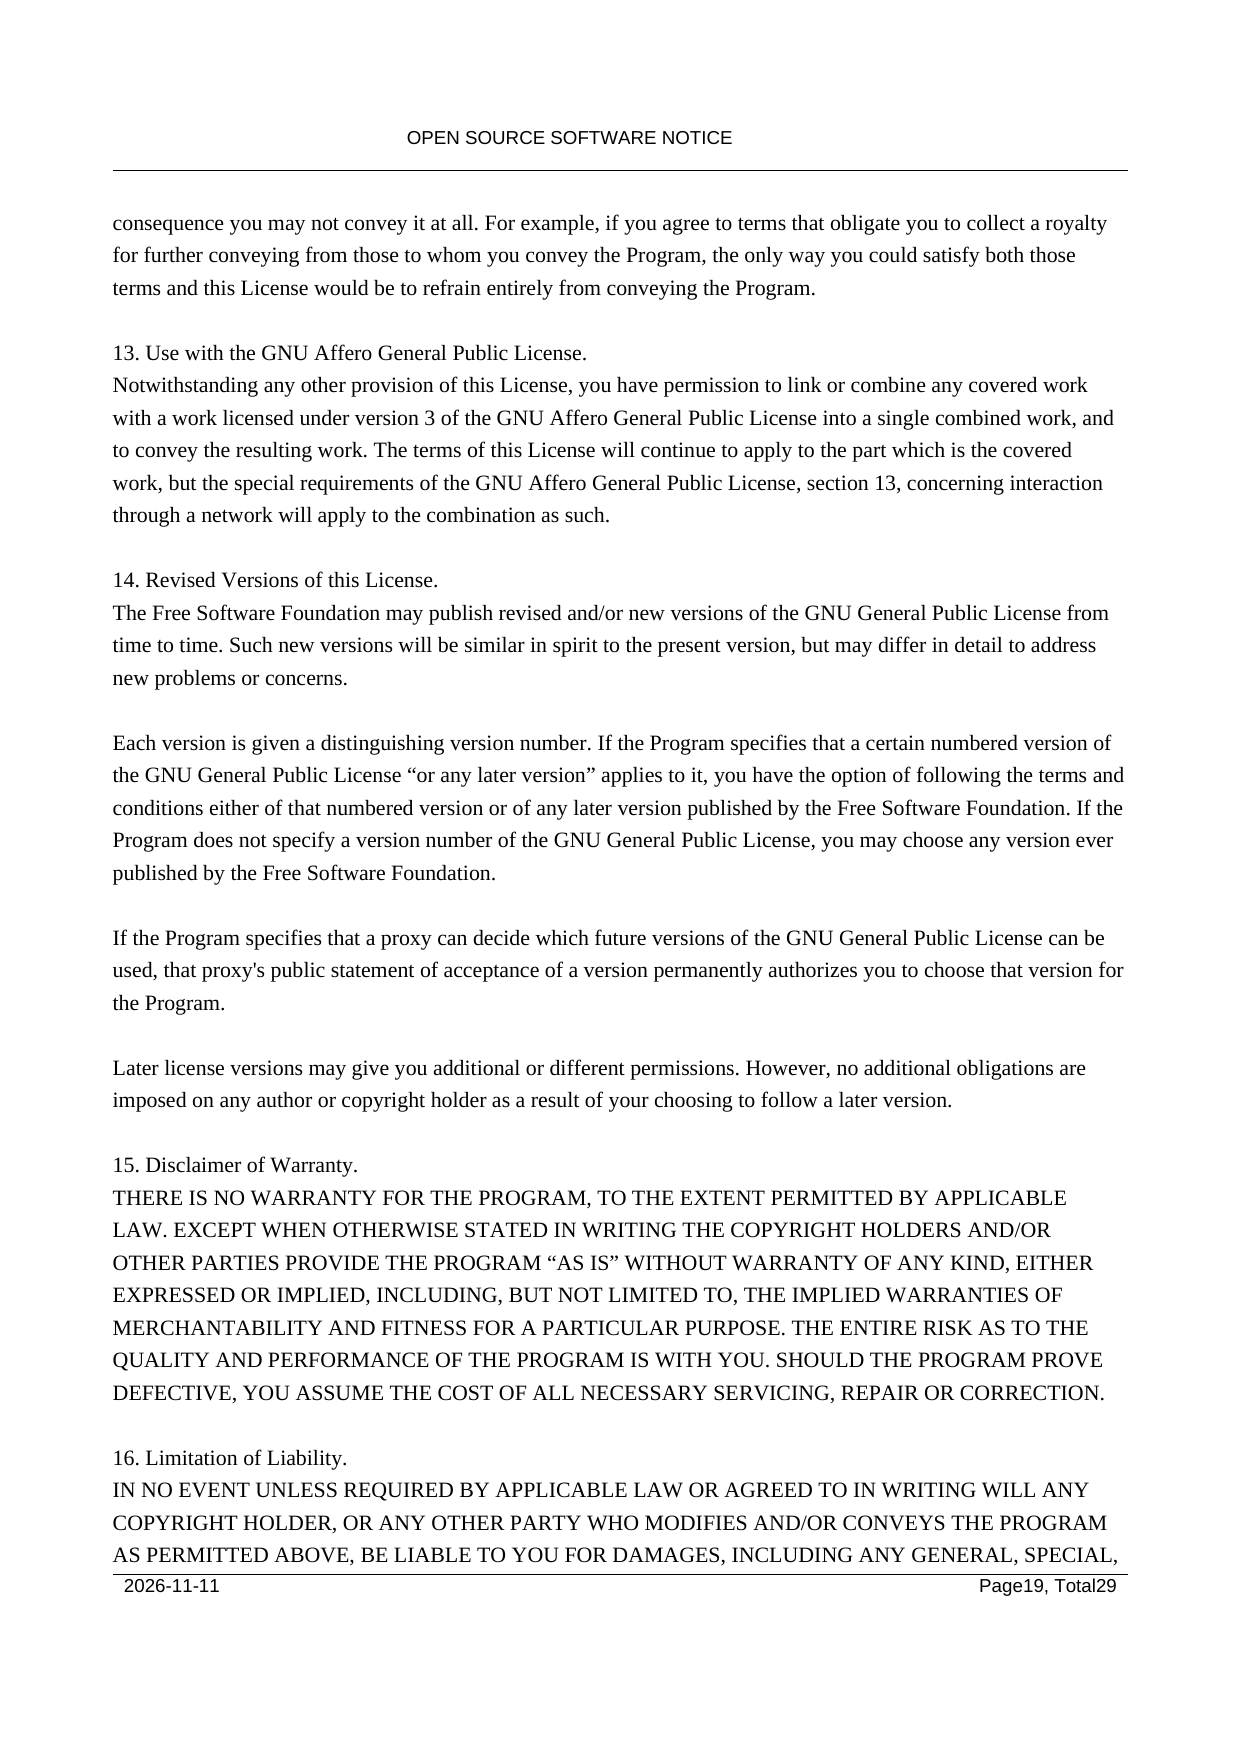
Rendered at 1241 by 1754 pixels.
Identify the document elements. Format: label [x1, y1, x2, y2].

text [112, 206, 1128, 1571]
